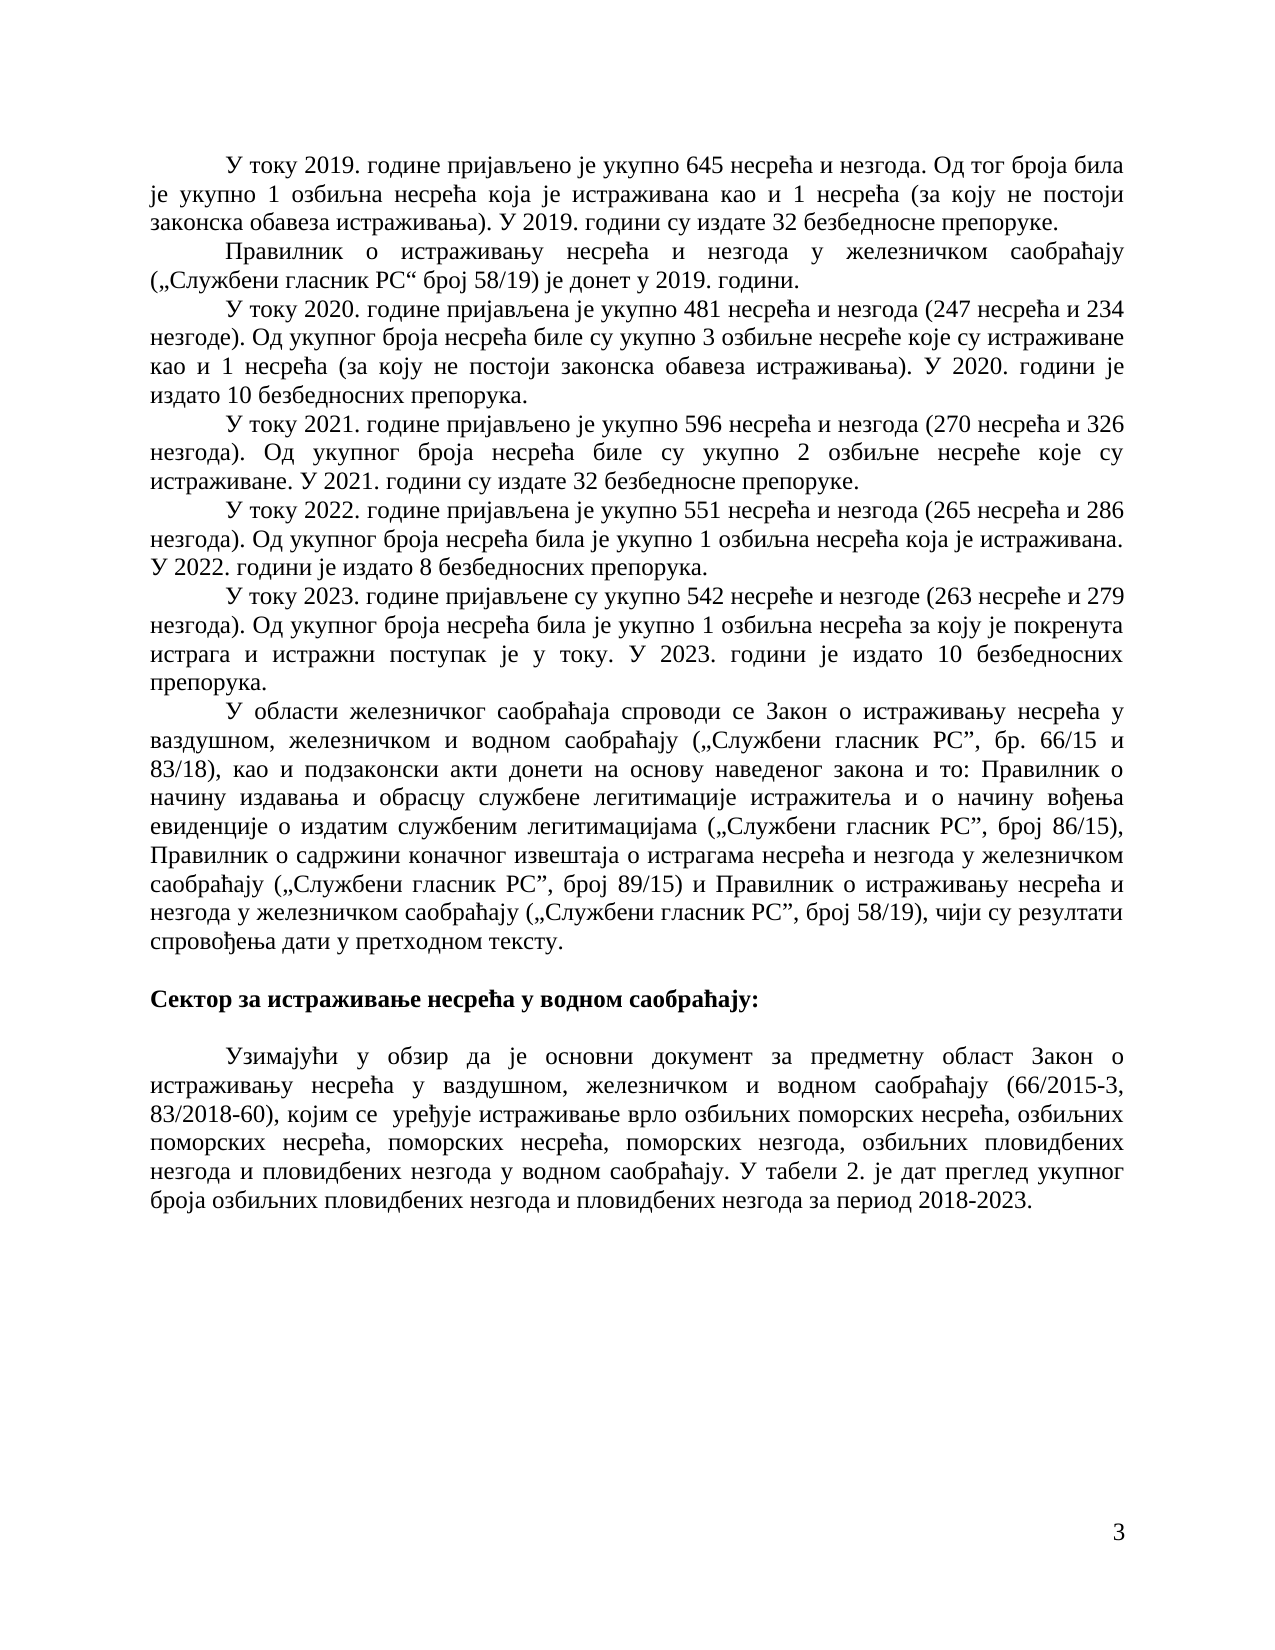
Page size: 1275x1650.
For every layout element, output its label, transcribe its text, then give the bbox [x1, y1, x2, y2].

text У току 2020. године пријављена је укупно 481 несрећа и незгода (247 несрећа и 234 незгоде). Од укупног броја несрећа биле су укупно 3 озбиљне несреће које су истраживане као и 1 несрећа (за коју не постоји законска обавеза истраживања). У 2020. години је издато 10 безбедносних препорука. [150, 294, 1125, 409]
text Правилник о истраживању несрећа и незгода у железничком саобраћају („Службени гласник РС“ број 58/19) је донет у 2019. години. [150, 236, 1125, 294]
text У току 2019. године пријављено је укупно 645 несрећа и незгода. Од тог броја била је укупно 1 озбиљна несрећа која је истраживана као и 1 несрећа (за коју не постоји законска обавеза истраживања). У 2019. години су издате 32 безбедносне препоруке. [150, 150, 1125, 236]
text Узимајући у обзир да је основни документ за предметну област Закон о истраживању несрећа у ваздушном, железничком и водном саобраћају (66/2015-3, 83/2018-60), којим се уређује истраживање врло озбиљних поморских несрећа, озбиљних поморских несрећа, поморских несрећа, поморских незгода, озбиљних пловидбених незгода и пловидбених незгода у водном саобраћају. У табели 2. је дат преглед укупног броја озбиљних пловидбених незгода и пловидбених незгода за период 2018-2023. [150, 1041, 1125, 1214]
text У току 2023. године пријављене су укупно 542 несреће и незгоде (263 несреће и 279 незгода). Од укупног броја несрећа била је укупно 1 озбиљна несрећа за коју је покренута истрага и истражни поступак је у току. У 2023. години је издато 10 безбедносних препорука. [150, 581, 1125, 696]
text У области железничког саобраћаја спроводи се Закон о истраживању несрећа у ваздушном, железничком и водном саобраћају („Службени гласник РС”, бр. 66/15 и 83/18), као и подзаконски акти донети на основу наведеног закона и то: Правилник о начину издавања и обрасцу службене легитимације истражитеља и о начину вођења евиденције о издатим службеним легитимацијама („Службени гласник РС”, број 86/15), Прaвилник о садржини коначног извештаја о истрагама несрећа и незгода у железничком саобраћају („Службени гласник РС”, број 89/15) и Правилник о истраживању несрећа и незгода у железничком саобраћају („Службени гласник РС”, број 58/19), чији су резултати спровођења дати у претходном тексту. [150, 696, 1125, 955]
text У току 2022. године пријављена је укупно 551 несрећа и незгода (265 несрећа и 286 незгода). Од укупног броја несрећа била је укупно 1 озбиљна несрећа која је истраживана. У 2022. години је издато 8 безбедносних препорука. [150, 495, 1125, 581]
text У току 2021. године пријављено је укупно 596 несрећа и незгода (270 несрећа и 326 незгода). Од укупног броја несрећа биле су укупно 2 озбиљне несреће које су истраживане. У 2021. години су издате 32 безбедносне препоруке. [150, 409, 1125, 495]
text Сектор за истраживање несрећа у водном саобраћају: [150, 984, 1125, 1012]
